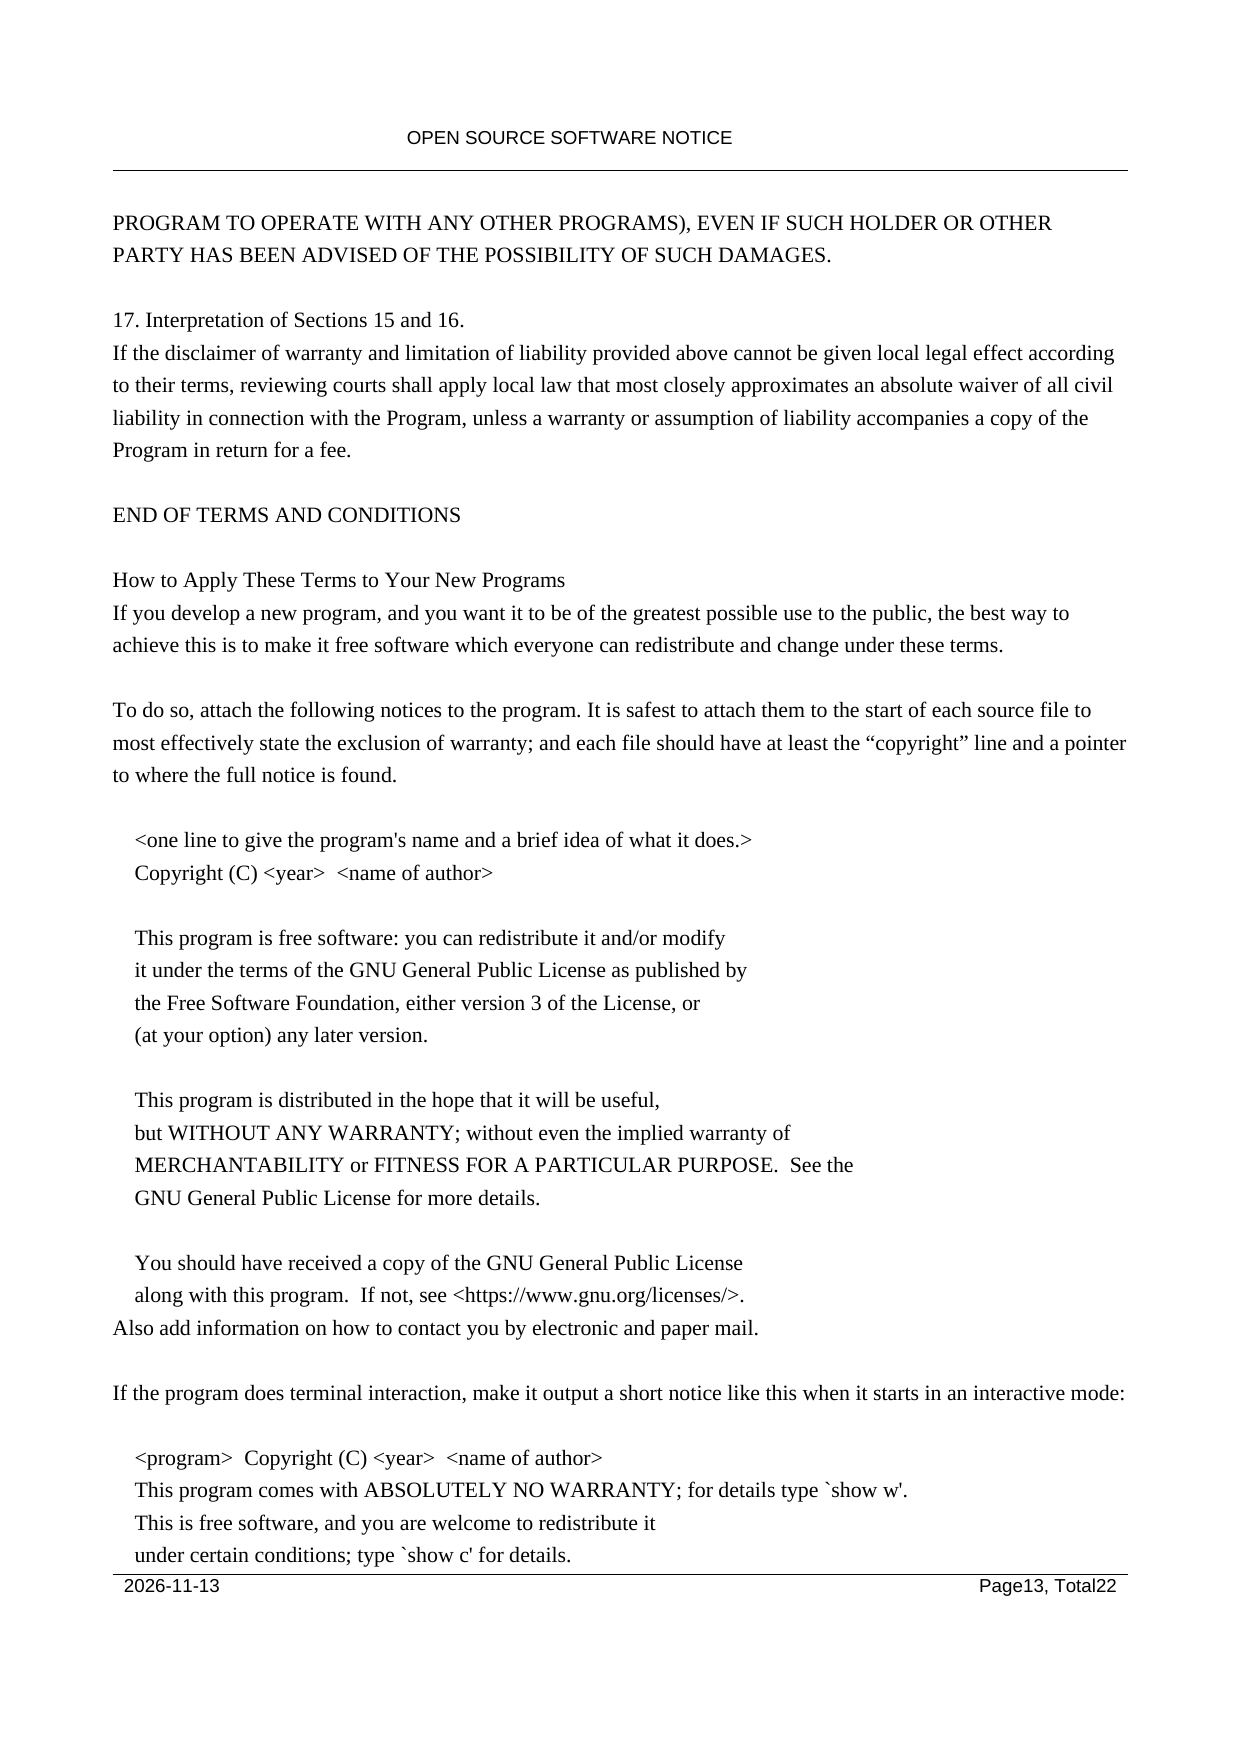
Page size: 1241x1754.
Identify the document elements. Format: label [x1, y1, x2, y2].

text [112, 206, 1128, 1571]
